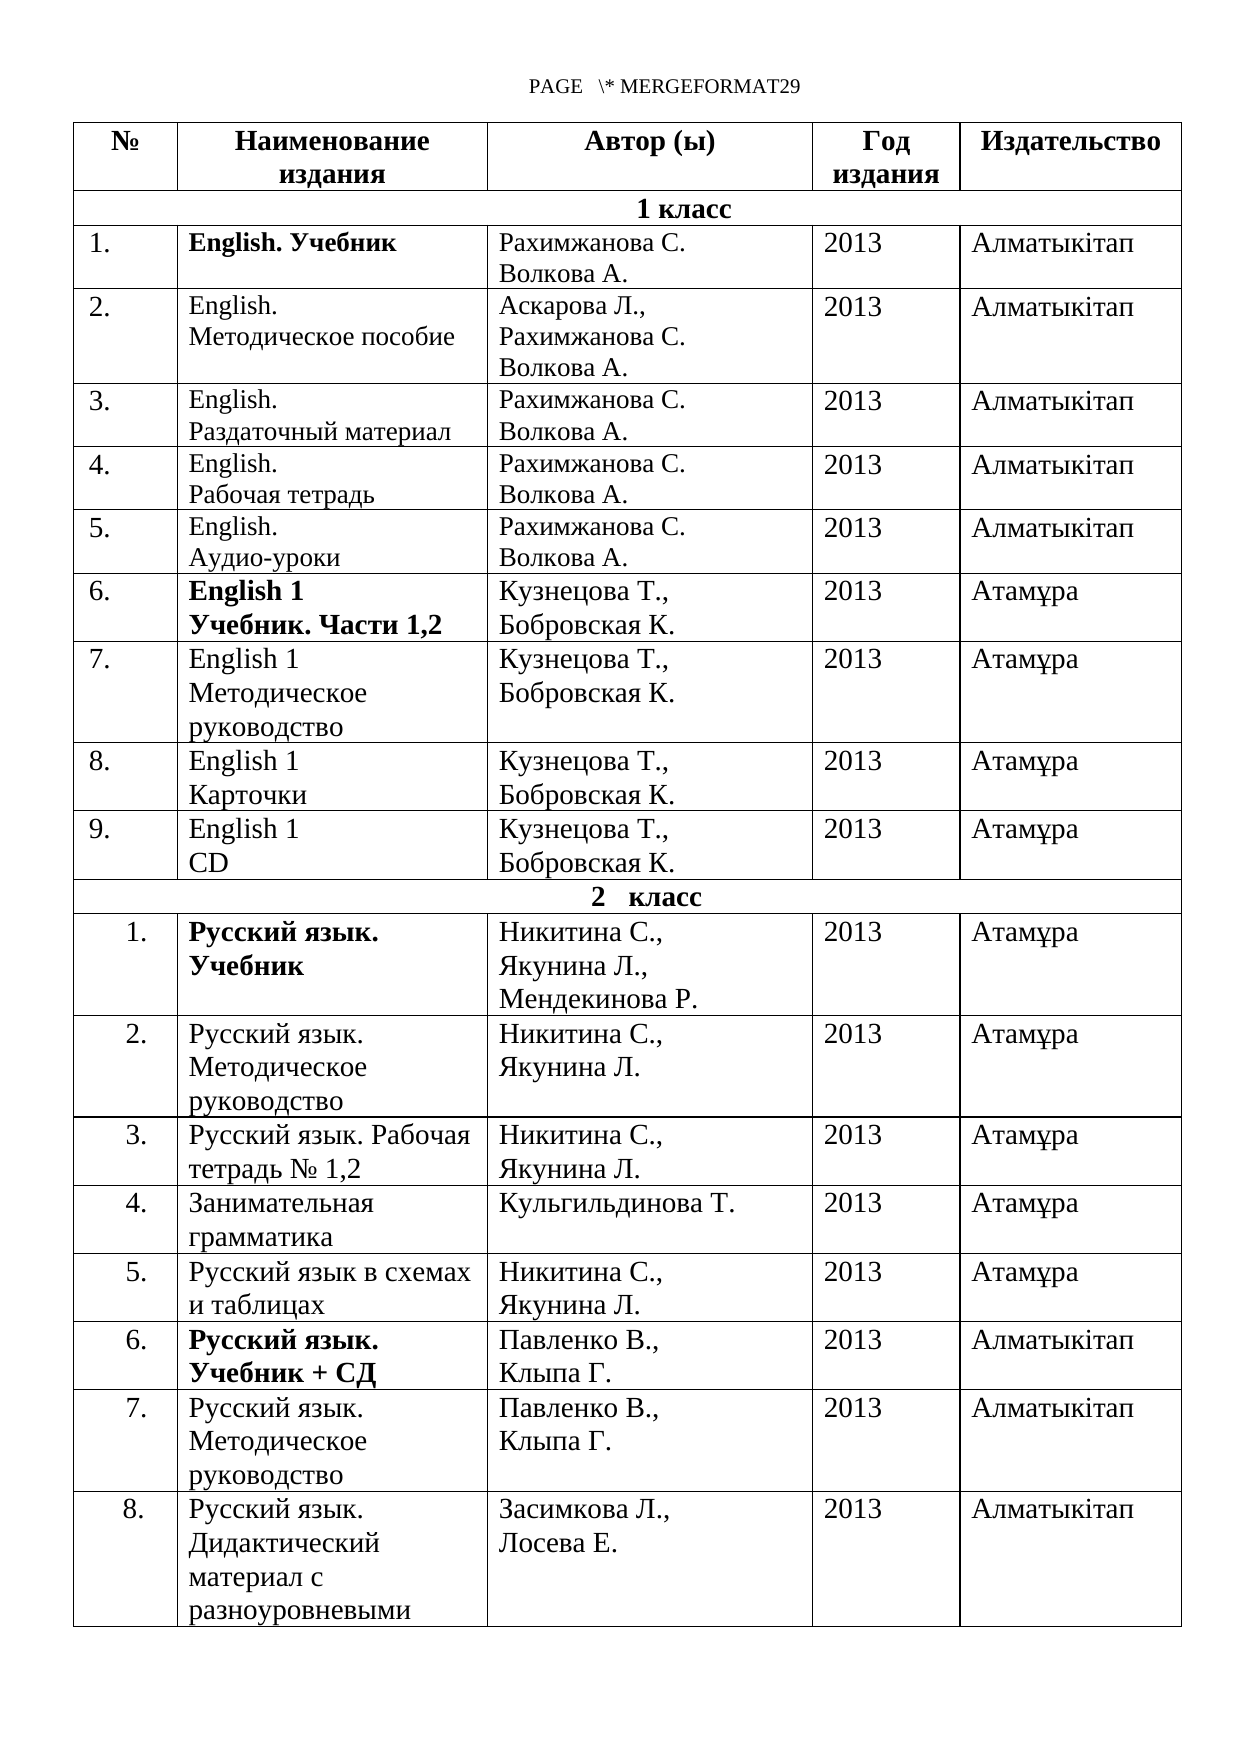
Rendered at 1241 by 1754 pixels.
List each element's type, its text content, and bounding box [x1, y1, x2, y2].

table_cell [488, 1492, 812, 1626]
table_cell 2013 [813, 384, 959, 446]
table_cell English 1 CD [178, 811, 487, 878]
table_cell Русский язык в схемах и таблицах [178, 1254, 487, 1321]
table_cell [74, 1118, 177, 1184]
table_cell [74, 1186, 177, 1253]
table_cell Никитина С., Якунина Л., Мендекинова Р. [488, 914, 812, 1015]
table_cell [74, 642, 177, 742]
table_cell Алматыкітап [961, 510, 1181, 572]
table_cell English 1 Методическое руководство [178, 642, 487, 742]
table_cell Занимательная грамматика [178, 1186, 487, 1253]
table_cell 2013 [813, 914, 959, 1015]
table_cell 2013 [813, 289, 959, 382]
table_cell 1 класс [74, 191, 1181, 224]
table_cell English. Аудио-уроки [178, 510, 487, 572]
table_cell [74, 1492, 177, 1626]
table_cell Рахимжанова С. Волкова А. [488, 447, 812, 509]
table_cell Русский язык. Учебник + СД [178, 1322, 487, 1389]
table_cell 2013 [813, 574, 959, 641]
table_cell English. Раздаточный материал [178, 384, 487, 446]
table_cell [178, 1492, 487, 1626]
table_cell 2013 [813, 811, 959, 878]
table_cell 2013 [813, 1390, 959, 1491]
table_cell English. Рабочая тетрадь [178, 447, 487, 509]
table_cell [74, 743, 177, 810]
table_cell 2013 [813, 1186, 959, 1253]
table_cell Атамұра [961, 574, 1181, 641]
table_cell [74, 510, 177, 572]
table_cell 2013 [813, 510, 959, 572]
table_cell [74, 1016, 177, 1116]
table_header Год издания [813, 123, 959, 190]
table_cell Атамұра [961, 1254, 1181, 1321]
table_cell 2013 [813, 447, 959, 509]
table_cell Алматыкітап [961, 289, 1181, 382]
table_cell [74, 1254, 177, 1321]
table_cell [74, 914, 177, 1015]
table_cell English. Методическое пособие [178, 289, 487, 382]
table_header Наименование издания [178, 123, 487, 190]
table_cell [74, 1322, 177, 1389]
table_cell [74, 447, 177, 509]
table_cell [74, 289, 177, 382]
table_cell 2013 [813, 1016, 959, 1116]
table_header Издательство [961, 123, 1181, 190]
table_cell [74, 1390, 177, 1491]
table_cell Алматыкітап [961, 1390, 1181, 1491]
table_cell 2013 [813, 642, 959, 742]
table_cell Кузнецова Т., Бобровская К. [488, 811, 812, 878]
table_cell Никитина С., Якунина Л. [488, 1118, 812, 1184]
table_cell Рахимжанова С. Волкова А. [488, 510, 812, 572]
table_cell Кузнецова Т., Бобровская К. [488, 574, 812, 641]
table_cell Атамұра [961, 914, 1181, 1015]
table_cell Рахимжанова С. Волкова А. [488, 226, 812, 288]
table_cell [74, 574, 177, 641]
table_cell Алматыкітап [961, 226, 1181, 288]
table_cell 2013 [813, 226, 959, 288]
table_cell Атамұра [961, 1186, 1181, 1253]
table_cell English 1 Карточки [178, 743, 487, 810]
table_header № [74, 123, 177, 190]
table_cell Русский язык. Методическое руководство [178, 1016, 487, 1116]
table_cell Атамұра [961, 1118, 1181, 1184]
table_cell Атамұра [961, 811, 1181, 878]
table_cell English 1 Учебник. Части 1,2 [178, 574, 487, 641]
table_cell Павленко В., Клыпа Г. [488, 1322, 812, 1389]
table_cell Кульгильдинова Т. [488, 1186, 812, 1253]
table_header Автор (ы) [488, 123, 812, 190]
table_cell Алматыкітап [961, 1322, 1181, 1389]
table_cell Кузнецова Т., Бобровская К. [488, 642, 812, 742]
table_cell English. Учебник [178, 226, 487, 288]
table_cell 2013 [813, 1118, 959, 1184]
table_cell 2013 [813, 1322, 959, 1389]
table_cell 2013 [813, 1254, 959, 1321]
table_cell Русский язык. Учебник [178, 914, 487, 1015]
table_cell Русский язык. Рабочая тетрадь № 1,2 [178, 1118, 487, 1184]
table_cell [74, 384, 177, 446]
table_cell Алматыкітап [961, 384, 1181, 446]
table_cell Никитина С., Якунина Л. [488, 1254, 812, 1321]
table_cell Алматыкітап [961, 447, 1181, 509]
table_cell Аскарова Л., Рахимжанова С. Волкова А. [488, 289, 812, 382]
table_cell Рахимжанова С. Волкова А. [488, 384, 812, 446]
table_cell Алматыкітап [961, 1492, 1181, 1626]
table_cell Атамұра [961, 642, 1181, 742]
table_cell [74, 226, 177, 288]
table_cell Атамұра [961, 743, 1181, 810]
table_cell Русский язык. Методическое руководство [178, 1390, 487, 1491]
table_cell 2013 [813, 743, 959, 810]
table_cell Атамұра [961, 1016, 1181, 1116]
table_cell Кузнецова Т., Бобровская К. [488, 743, 812, 810]
table_cell класс [74, 880, 1181, 913]
table_cell Павленко В., Клыпа Г. [488, 1390, 812, 1491]
table_cell Никитина С., Якунина Л. [488, 1016, 812, 1116]
table_cell [74, 811, 177, 878]
table_cell 2013 [813, 1492, 959, 1626]
